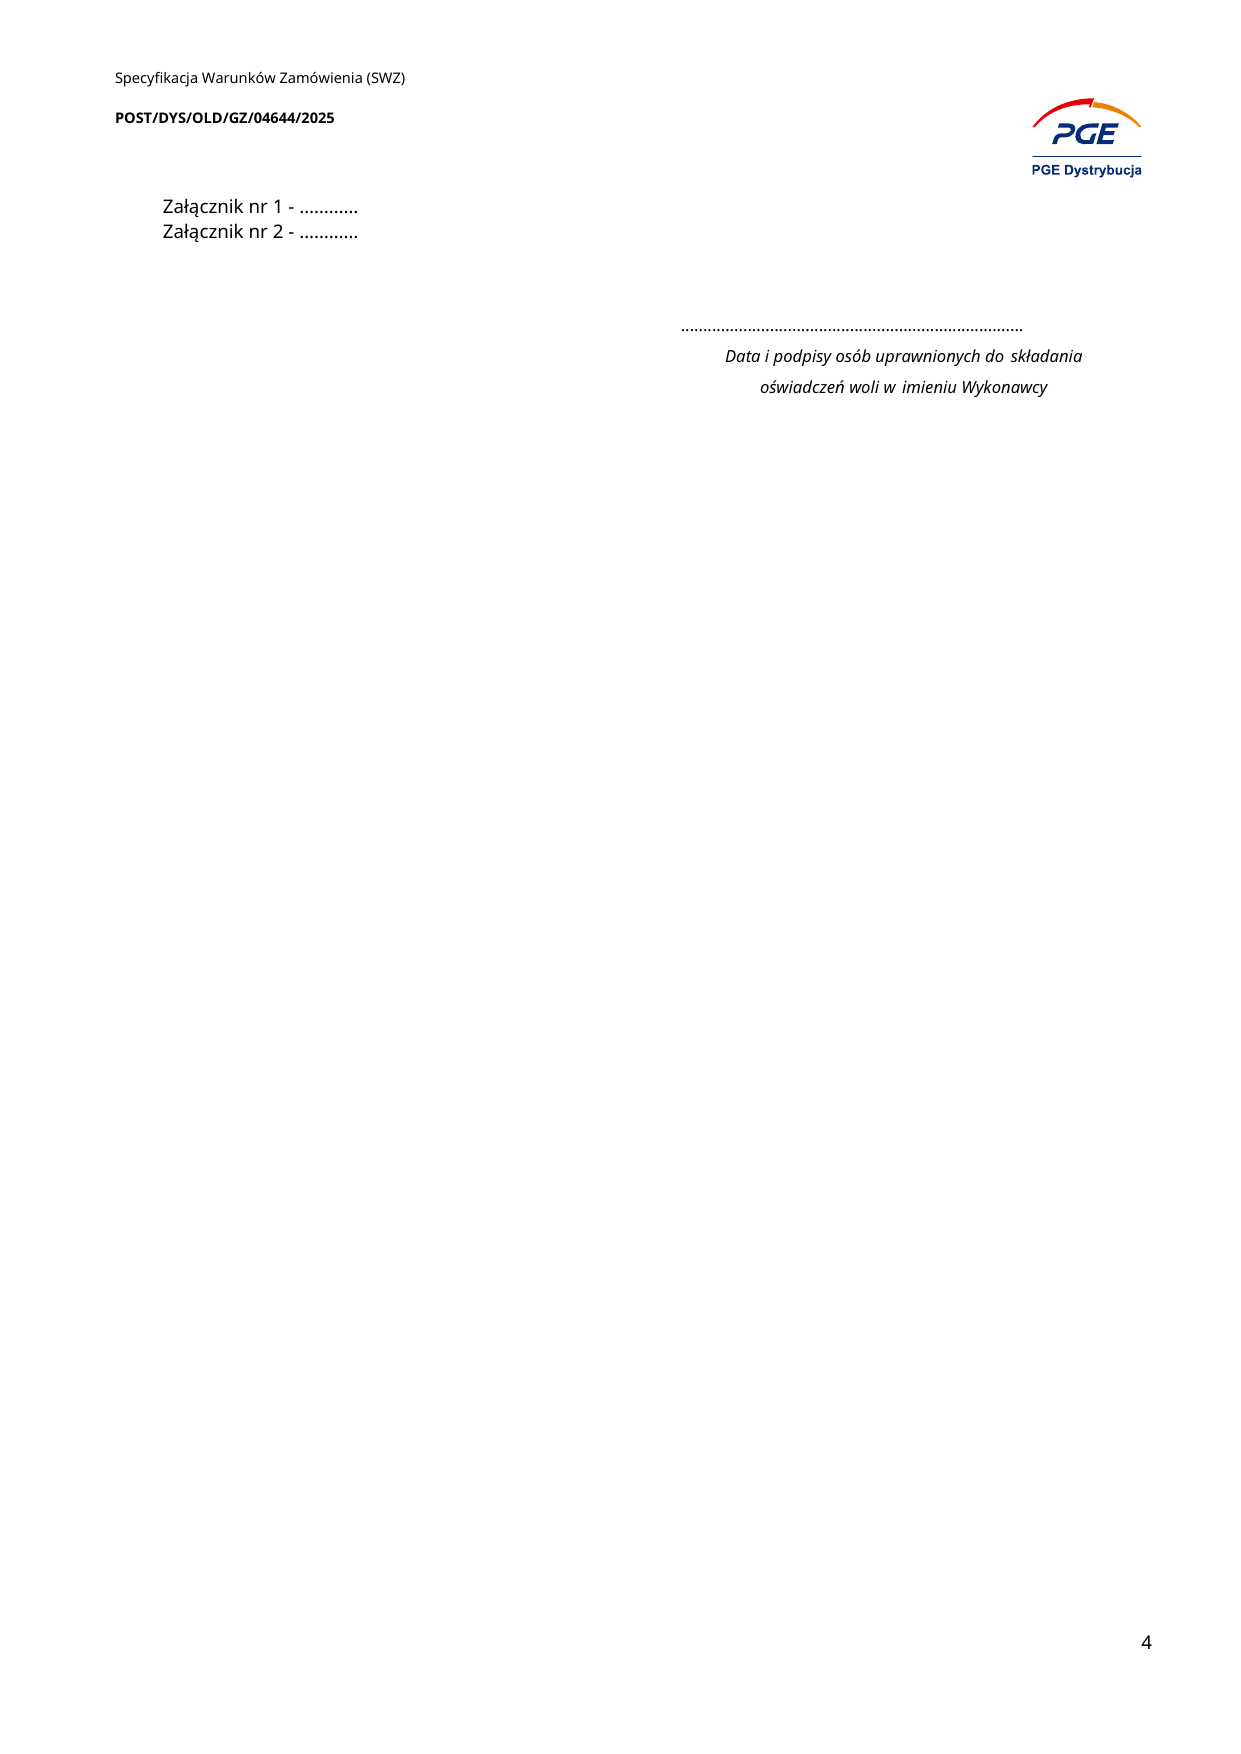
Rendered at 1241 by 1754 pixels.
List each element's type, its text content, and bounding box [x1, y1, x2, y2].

text oświadczeń woli w imieniu Wykonawcy [664, 376, 1144, 399]
text Data i podpisy osób uprawnionych do składania [664, 345, 1144, 368]
text ............................................................................. [607, 312, 1240, 337]
text Załącznik nr 1 - ………… [118, 193, 1152, 218]
text Załącznik nr 2 - ………… [118, 218, 1152, 244]
